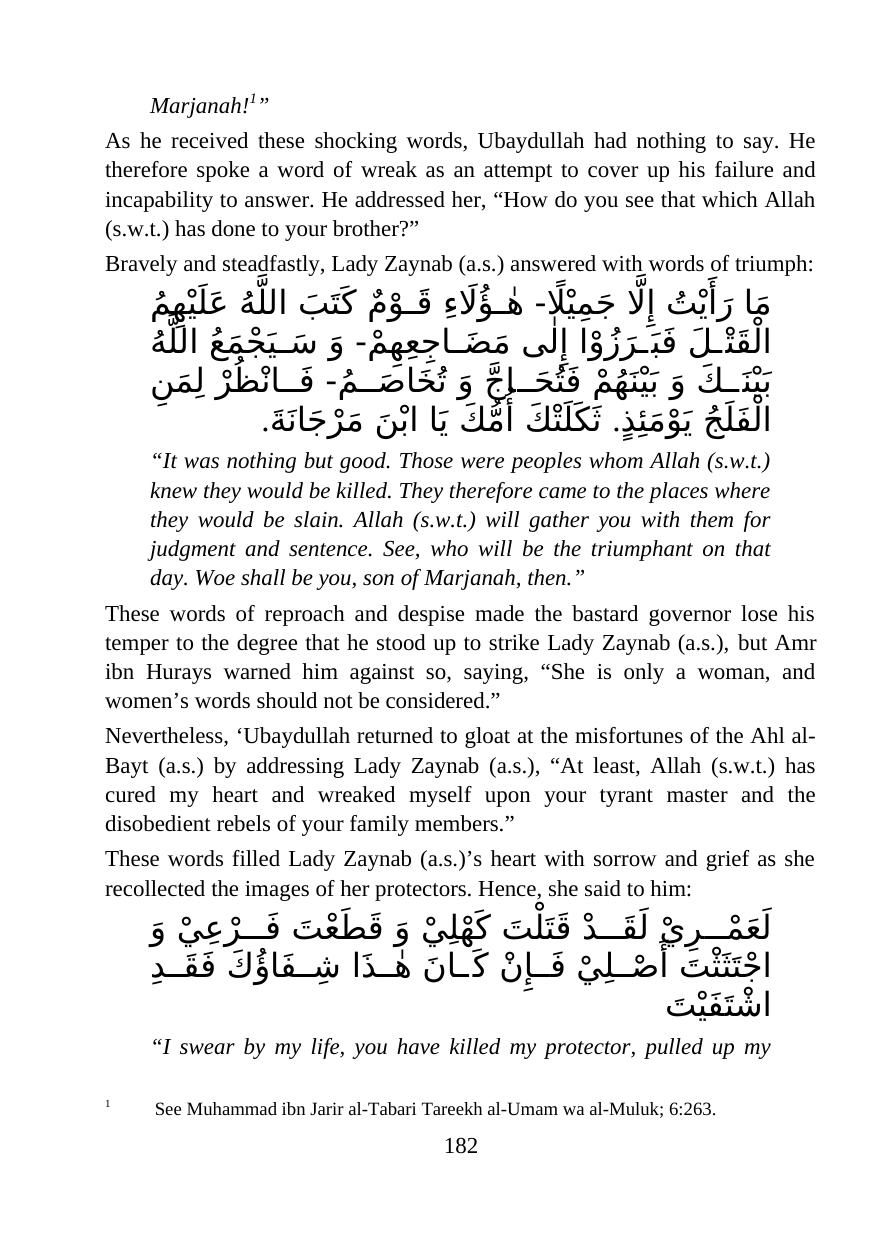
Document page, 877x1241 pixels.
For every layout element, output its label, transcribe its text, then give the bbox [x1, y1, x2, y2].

text As he received these shocking words, Ubaydullah had nothing to say. He therefore spoke a word of wreak as an attempt to cover up his failure and incapability to answer. He addressed her, “How do you see that which Allah (s.w.t.) has done to your brother?” [105, 125, 817, 242]
text These words filled Lady Zaynab (a.s.)’s heart with sorrow and grief as she recollected the images of her protectors. Hence, she said to him: [105, 843, 817, 902]
text These words of reproach and despise made the bastard governor lose his temper to the degree that he stood up to strike Lady Zaynab (a.s.), but Amr ibn Hurays warned him against so, saying, “She is only a woman, and women’s words should not be considered.” [105, 598, 817, 714]
text Bravely and steadfastly, Lady Zaynab (a.s.) answered with words of triumph: [105, 248, 817, 277]
text Nevertheless, ‘Ubaydullah returned to gloat at the misfortunes of the Ahl al-Bayt (a.s.) by addressing Lady Zaynab (a.s.), “At least, Allah (s.w.t.) has cured my heart and wreaked myself upon your tyrant master and the disobedient rebels of your family members.” [105, 721, 817, 837]
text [150, 90, 772, 119]
text لَعَمْرِيْ لَقَدْ قَتَلْتَ كَهْلِيْ وَ قَطَعْتَ فَرْعِيْ وَ اجْتَثَثْتَ أَصْلِيْ فَإِنْ كَانَ هٰذَا شِفَاؤُكَ فَقَدِ اشْتَفَيْتَ‏ [150, 908, 772, 1025]
text “It was nothing but good. Those were peoples whom Allah (s.w.t.) knew they would be killed. They therefore came to the places where they would be slain. Allah (s.w.t.) will gather you with them for judgment and sentence. See, who will be the triumphant on that day. Woe shall be you, son of Marjanah, then.” [150, 446, 772, 591]
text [150, 1031, 772, 1060]
text مَا رَأَيْتُ إِلَّا جَمِيْلًا- هٰؤُلَاءِ قَوْمٌ كَتَبَ اللَّهُ عَلَيْهِمُ الْقَتْلَ فَبَرَزُوْا إِلٰى مَضَاجِعِهِمْ- وَ سَيَجْمَعُ اللَّهُ بَيْنَكَ وَ بَيْنَهُمْ فَتُحَاجَّ وَ تُخَاصَمُ- فَانْظُرْ لِمَنِ الْفَلَجُ يَوْمَئِذٍ. ثَكَلَتْكَ أُمُّكَ يَا ابْنَ مَرْجَانَةَ. [150, 284, 772, 439]
